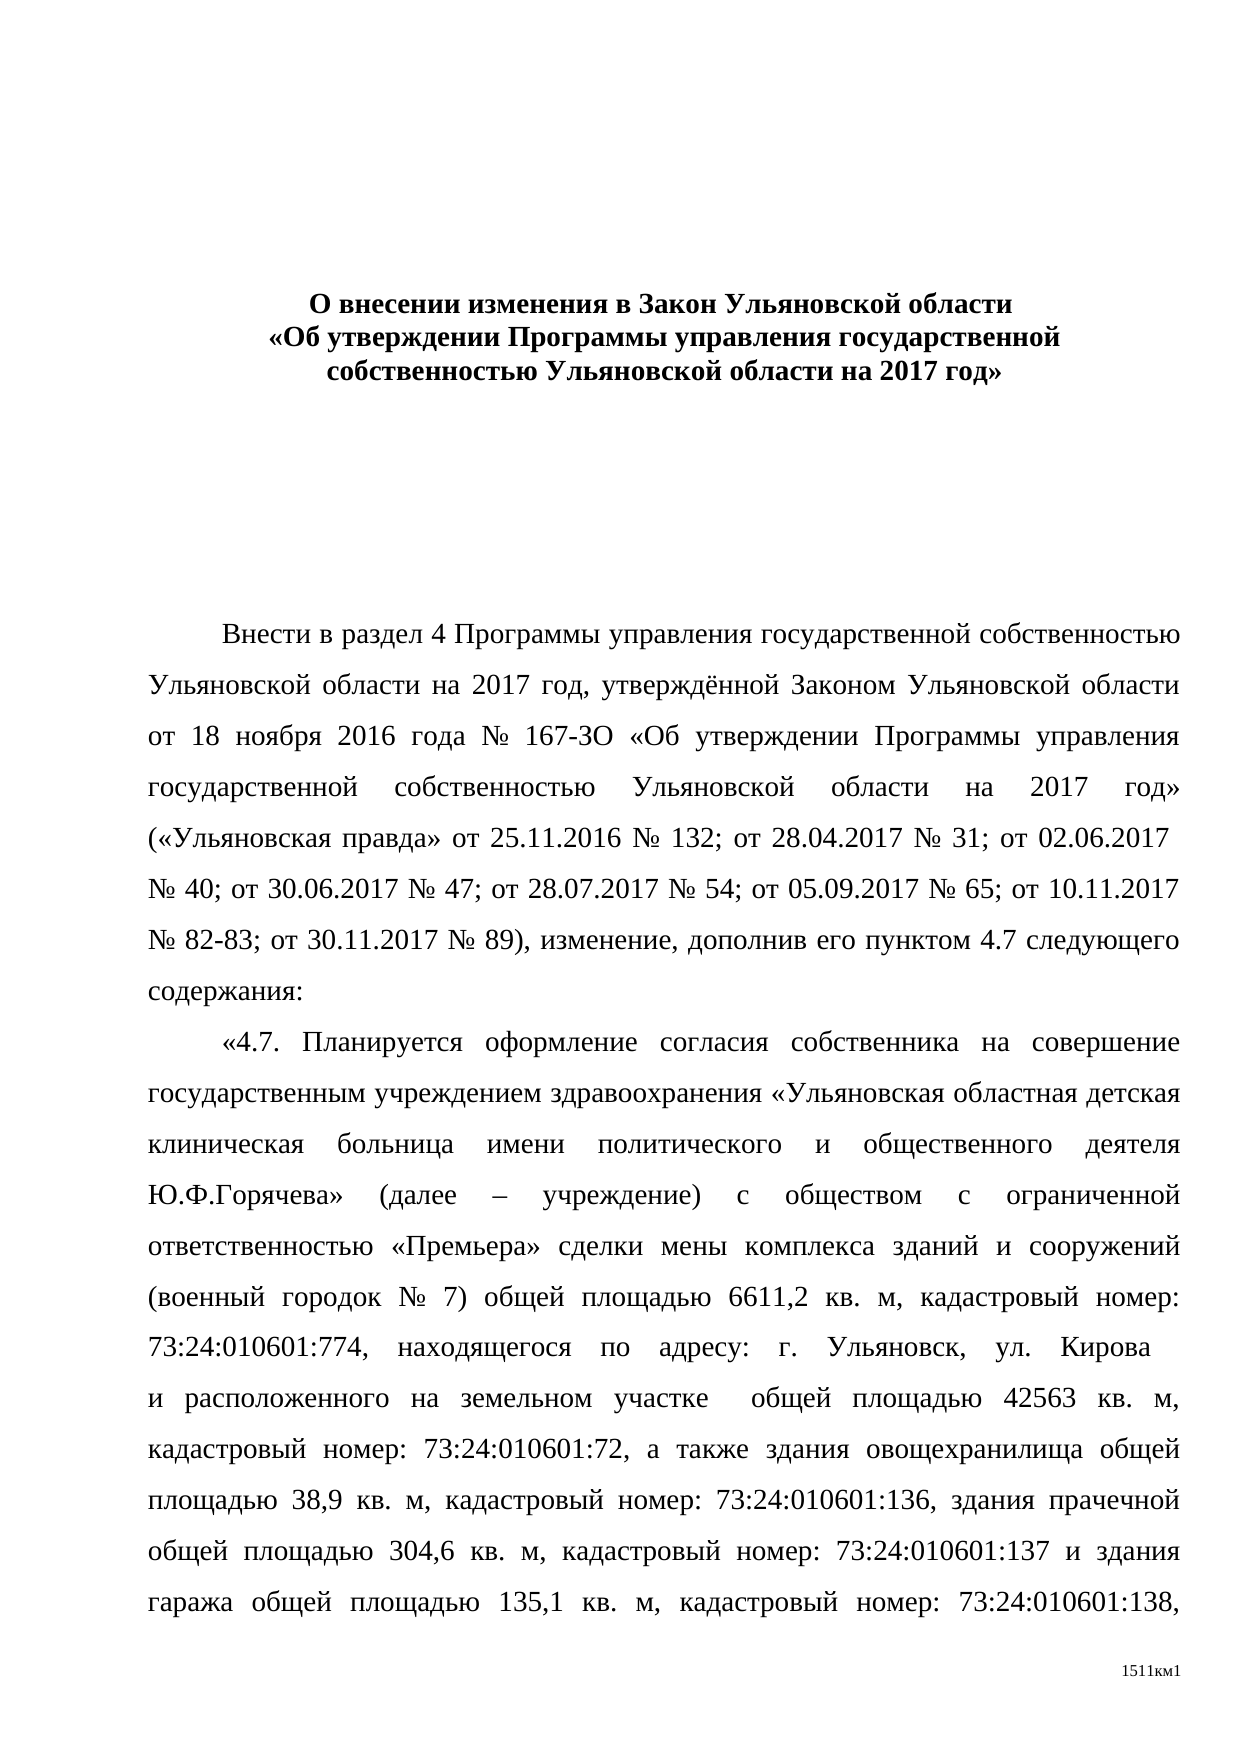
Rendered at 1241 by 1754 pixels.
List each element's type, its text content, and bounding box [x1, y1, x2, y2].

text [148, 1024, 1181, 1618]
text О внесении изменения в Закон Ульяновской области «Об утверждении Программы управления государственной [148, 286, 1181, 353]
text собственностью Ульяновской области на 2017 год» [148, 353, 1181, 386]
text Внести в раздел 4 Программы управления государственной собственностью Ульяновской области на 2017 год, утверждённой Законом Ульяновской области от 18 ноября 2016 года № 167-ЗО «Об утверждении Программы управления государственной собственностью Ульяновской области на 2017 год» («Ульяновская правда» от 25.11.2016 № 132; от 28.04.2017 № 31; от 02.06.2017 № 40; от 30.06.2017 № 47; от 28.07.2017 № 54; от 05.09.2017 № 65; от 10.11.2017 № 82-83; от 30.11.2017 № 89), изменение, дополнив его пунктом 4.7 следующего содержания: [148, 616, 1181, 1007]
